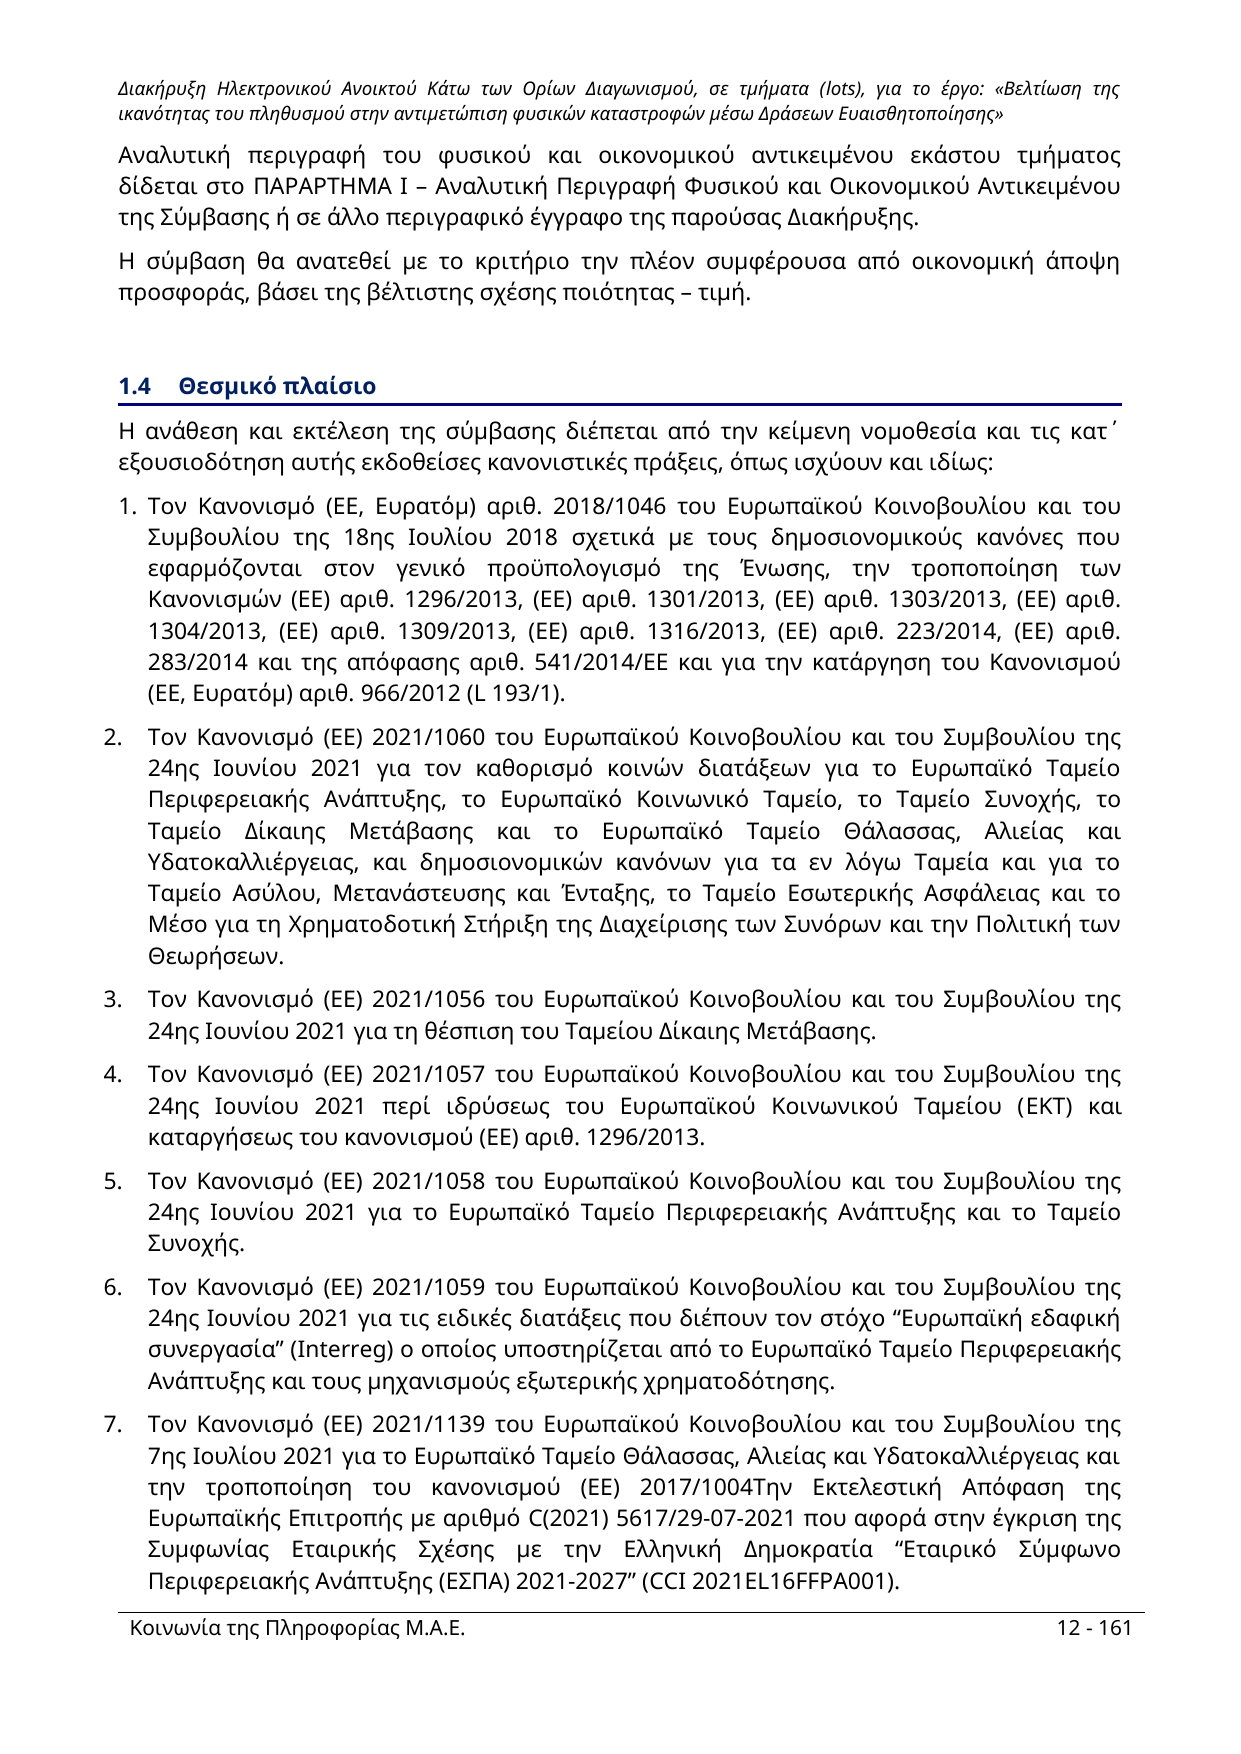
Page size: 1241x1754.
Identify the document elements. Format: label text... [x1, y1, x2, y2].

list Τον Κανονισμό (ΕΕ) 2021/1057 του Ευρωπαϊκού Κοινοβουλίου και του Συμβουλίου της 24ης Ιουνίου 2021 περί ιδρύσεως του Ευρωπαϊκού Κοινωνικού Ταμείου (EKT) και καταργήσεως του κανονισμού (ΕΕ) αριθ. 1296/2013. [103, 1058, 1122, 1152]
list Τον Κανονισμό (ΕΕ) 2021/1056 του Ευρωπαϊκού Κοινοβουλίου και του Συμβουλίου της 24ης Ιουνίου 2021 για τη θέσπιση του Ταμείου Δίκαιης Μετάβασης. [103, 983, 1122, 1046]
text Αναλυτική περιγραφή του φυσικού και οικονομικού αντικειμένου εκάστου τμήματος δίδεται στο ΠΑΡΑΡΤΗΜΑ Ι – Αναλυτική Περιγραφή Φυσικού και Οικονομικού Αντικειμένου της Σύμβασης ή σε άλλο περιγραφικό έγγραφο της παρούσας Διακήρυξης. [118, 138, 1122, 232]
list Τον Κανονισμό (ΕΕ) 2021/1059 του Ευρωπαϊκού Κοινοβουλίου και του Συμβουλίου της 24ης Ιουνίου 2021 για τις ειδικές διατάξεις που διέπουν τον στόχο “Ευρωπαϊκή εδαφική συνεργασία” (Interreg) ο οποίος υποστηρίζεται από το Ευρωπαϊκό Ταμείο Περιφερειακής Ανάπτυξης και τους μηχανισμούς εξωτερικής χρηματοδότησης. [103, 1271, 1122, 1396]
list Τον Κανονισμό (ΕΕ) 2021/1139 του Ευρωπαϊκού Κοινοβουλίου και του Συμβουλίου της 7ης Ιουλίου 2021 για το Ευρωπαϊκό Ταμείο Θάλασσας, Αλιείας και Υδατοκαλλιέργειας και την τροποποίηση του κανονισμού (ΕΕ) 2017/1004Την Εκτελεστική Απόφαση της Ευρωπαϊκής Επιτροπής με αριθμό C(2021) 5617/29-07-2021 που αφορά στην έγκριση της Συμφωνίας Εταιρικής Σχέσης με την Ελληνική Δημοκρατία “Εταιρικό Σύμφωνο Περιφερειακής Ανάπτυξης (ΕΣΠΑ) 2021-2027” (CCI 2021EL16FFPA001). [103, 1408, 1122, 1596]
list Τον Κανονισμό (ΕΕ) 2021/1058 του Ευρωπαϊκού Κοινοβουλίου και του Συμβουλίου της 24ης Ιουνίου 2021 για το Ευρωπαϊκό Ταμείο Περιφερειακής Ανάπτυξης και το Ταμείο Συνοχής. [103, 1164, 1122, 1258]
text Η ανάθεση και εκτέλεση της σύμβασης διέπεται από την κείμενη νομοθεσία και τις κατ΄ εξουσιοδότηση αυτής εκδοθείσες κανονιστικές πράξεις, όπως ισχύουν και ιδίως: [118, 414, 1122, 477]
subtitle Θεσμικό πλαίσιο [118, 370, 1122, 403]
list Τον Κανονισμό (ΕΕ) 2021/1060 του Ευρωπαϊκού Κοινοβουλίου και του Συμβουλίου της 24ης Ιουνίου 2021 για τον καθορισμό κοινών διατάξεων για το Ευρωπαϊκό Ταμείο Περιφερειακής Ανάπτυξης, το Ευρωπαϊκό Κοινωνικό Ταμείο, το Ταμείο Συνοχής, το Ταμείο Δίκαιης Μετάβασης και το Ευρωπαϊκό Ταμείο Θάλασσας, Αλιείας και Υδατοκαλλιέργειας, και δημοσιονομικών κανόνων για τα εν λόγω Ταμεία και για το Ταμείο Ασύλου, Μετανάστευσης και Ένταξης, το Ταμείο Εσωτερικής Ασφάλειας και το Μέσο για τη Χρηματοδοτική Στήριξη της Διαχείρισης των Συνόρων και την Πολιτική των Θεωρήσεων. [103, 721, 1122, 971]
text Η σύμβαση θα ανατεθεί με το κριτήριο την πλέον συμφέρουσα από οικονομική άποψη προσφοράς, βάσει της βέλτιστης σχέσης ποιότητας – τιμή. [118, 245, 1122, 307]
list Τον Κανονισμό (ΕΕ, Ευρατόμ) αριθ. 2018/1046 του Ευρωπαϊκού Κοινοβουλίου και του Συμβουλίου της 18ης Ιουλίου 2018 σχετικά με τους δημοσιονομικούς κανόνες που εφαρμόζονται στον γενικό προϋπολογισμό της Ένωσης, την τροποποίηση των Κανονισμών (ΕΕ) αριθ. 1296/2013, (ΕΕ) αριθ. 1301/2013, (ΕΕ) αριθ. 1303/2013, (ΕΕ) αριθ. 1304/2013, (ΕΕ) αριθ. 1309/2013, (ΕΕ) αριθ. 1316/2013, (ΕΕ) αριθ. 223/2014, (ΕΕ) αριθ. 283/2014 και της απόφασης αριθ. 541/2014/ΕΕ και για την κατάργηση του Κανονισμού (ΕΕ, Ευρατόμ) αριθ. 966/2012 (L 193/1). [118, 489, 1122, 708]
